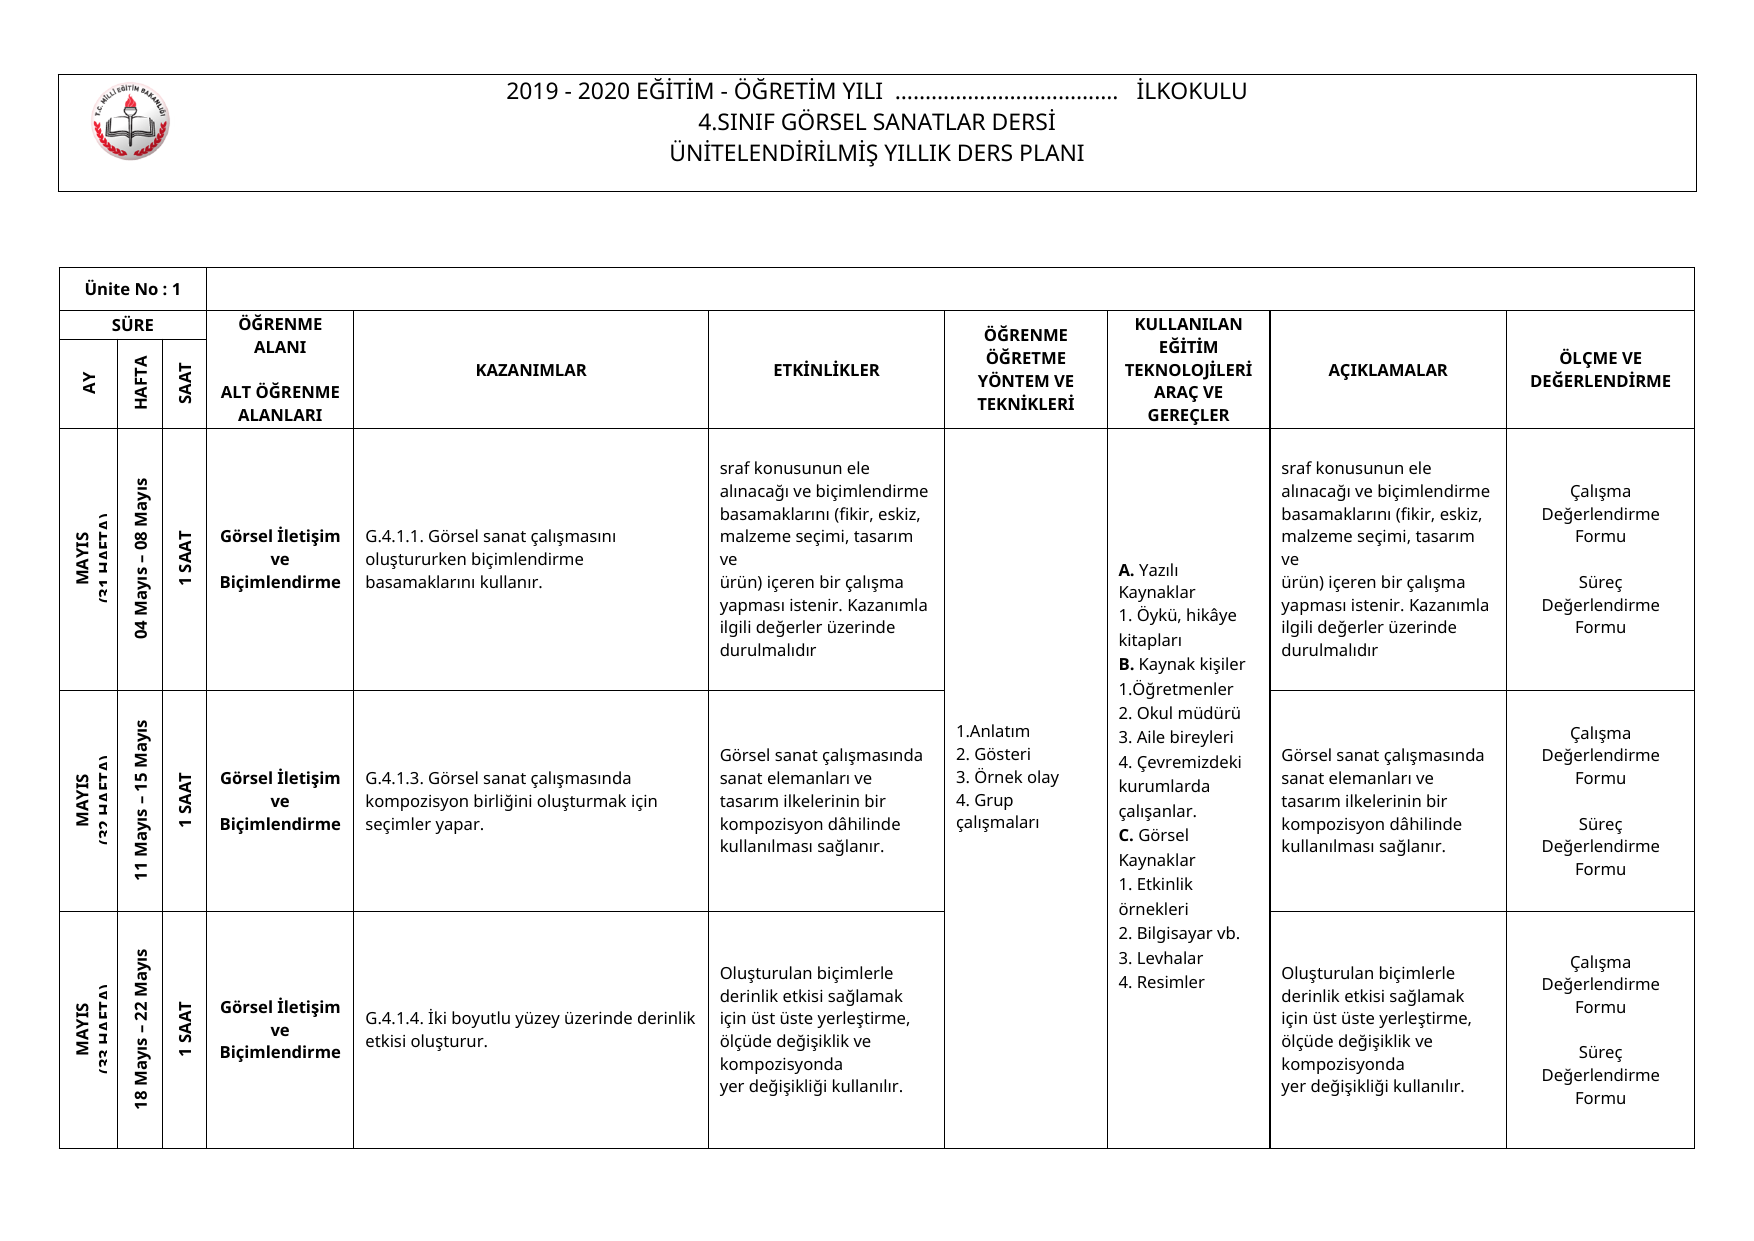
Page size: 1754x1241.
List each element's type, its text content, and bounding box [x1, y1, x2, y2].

picture [85, 77, 175, 167]
table_cell KAZANIMLAR [354, 311, 708, 428]
table_cell 11 Mayıs – 15 Mayıs [118, 691, 162, 911]
table_cell AY [60, 340, 117, 428]
table_cell SAAT [163, 340, 206, 428]
table_cell Çalışma Değerlendirme Formu Süreç Değerlendirme Formu [1507, 429, 1694, 689]
table_cell Görsel sanat çalışmasında sanat elemanları ve tasarım ilkelerinin bir kompozisyon dâhilinde kullanılması sağlanır. [709, 691, 944, 911]
table_cell Görsel İletişim ve Biçimlendirme [207, 429, 353, 689]
table_header Ünite No : 1 [60, 268, 206, 310]
table_cell ÖĞRENME ALANI ALT ÖĞRENME ALANLARI [207, 311, 353, 428]
table_cell 1 SAAT [163, 691, 206, 911]
table_cell 1 SAAT [163, 429, 206, 689]
table_cell KULLANILAN EĞİTİM TEKNOLOJİLERİ ARAÇ VE GEREÇLER [1108, 311, 1269, 428]
table_cell MAYIS (33.HAFTA) [60, 912, 117, 1147]
table_cell sraf konusunun ele alınacağı ve biçimlendirme basamaklarını (fikir, eskiz, malzeme seçimi, tasarım ve ürün) içeren bir çalışma yapması istenir. Kazanımla ilgili değerler üzerinde durulmalıdır [1271, 429, 1506, 689]
table_cell Görsel sanat çalışmasında sanat elemanları ve tasarım ilkelerinin bir kompozisyon dâhilinde kullanılması sağlanır. [1271, 691, 1506, 911]
table_cell 1 SAAT [163, 912, 206, 1147]
table_header [207, 268, 1694, 310]
table_cell MAYIS (31.HAFTA) [60, 429, 117, 689]
table_cell Çalışma Değerlendirme Formu Süreç Değerlendirme Formu [1507, 912, 1694, 1147]
table_cell Oluşturulan biçimlerle derinlik etkisi sağlamak için üst üste yerleştirme, ölçüde değişiklik ve kompozisyonda yer değişikliği kullanılır. [1271, 912, 1506, 1147]
table_cell 1.Anlatım 2. Gösteri 3. Örnek olay 4. Grup çalışmaları [945, 429, 1107, 1147]
table_cell Görsel İletişim ve Biçimlendirme [207, 912, 353, 1147]
table_cell MAYIS (32.HAFTA) [60, 691, 117, 911]
table_cell ÖLÇME VE DEĞERLENDİRME [1507, 311, 1694, 428]
table_cell ETKİNLİKLER [709, 311, 944, 428]
table_cell SÜRE [60, 311, 206, 338]
table_cell G.4.1.1. Görsel sanat çalışmasını oluştururken biçimlendirme basamaklarını kullanır. [354, 429, 708, 689]
table_cell Oluşturulan biçimlerle derinlik etkisi sağlamak için üst üste yerleştirme, ölçüde değişiklik ve kompozisyonda yer değişikliği kullanılır. [709, 912, 944, 1147]
table_cell G.4.1.3. Görsel sanat çalışmasında kompozisyon birliğini oluşturmak için seçimler yapar. [354, 691, 708, 911]
table_cell Görsel İletişim ve Biçimlendirme [207, 691, 353, 911]
table_cell ÖĞRENME ÖĞRETME YÖNTEM VE TEKNİKLERİ [945, 311, 1107, 428]
table_cell sraf konusunun ele alınacağı ve biçimlendirme basamaklarını (fikir, eskiz, malzeme seçimi, tasarım ve ürün) içeren bir çalışma yapması istenir. Kazanımla ilgili değerler üzerinde durulmalıdır [709, 429, 944, 689]
table_cell G.4.1.4. İki boyutlu yüzey üzerinde derinlik etkisi oluşturur. [354, 912, 708, 1147]
table_cell HAFTA [118, 340, 162, 428]
table_cell Çalışma Değerlendirme Formu Süreç Değerlendirme Formu [1507, 691, 1694, 911]
table_cell 04 Mayıs – 08 Mayıs [118, 429, 162, 689]
table_cell AÇIKLAMALAR [1271, 311, 1506, 428]
table_cell 18 Mayıs – 22 Mayıs [118, 912, 162, 1147]
table_cell A. Yazılı Kaynaklar 1. Öykü, hikâye kitapları B. Kaynak kişiler 1.Öğretmenler 2. Okul müdürü 3. Aile bireyleri 4. Çevremizdeki kurumlarda çalışanlar. C. Görsel Kaynaklar 1. Etkinlik örnekleri 2. Bilgisayar vb. 3. Levhalar 4. Resimler [1108, 429, 1269, 1147]
